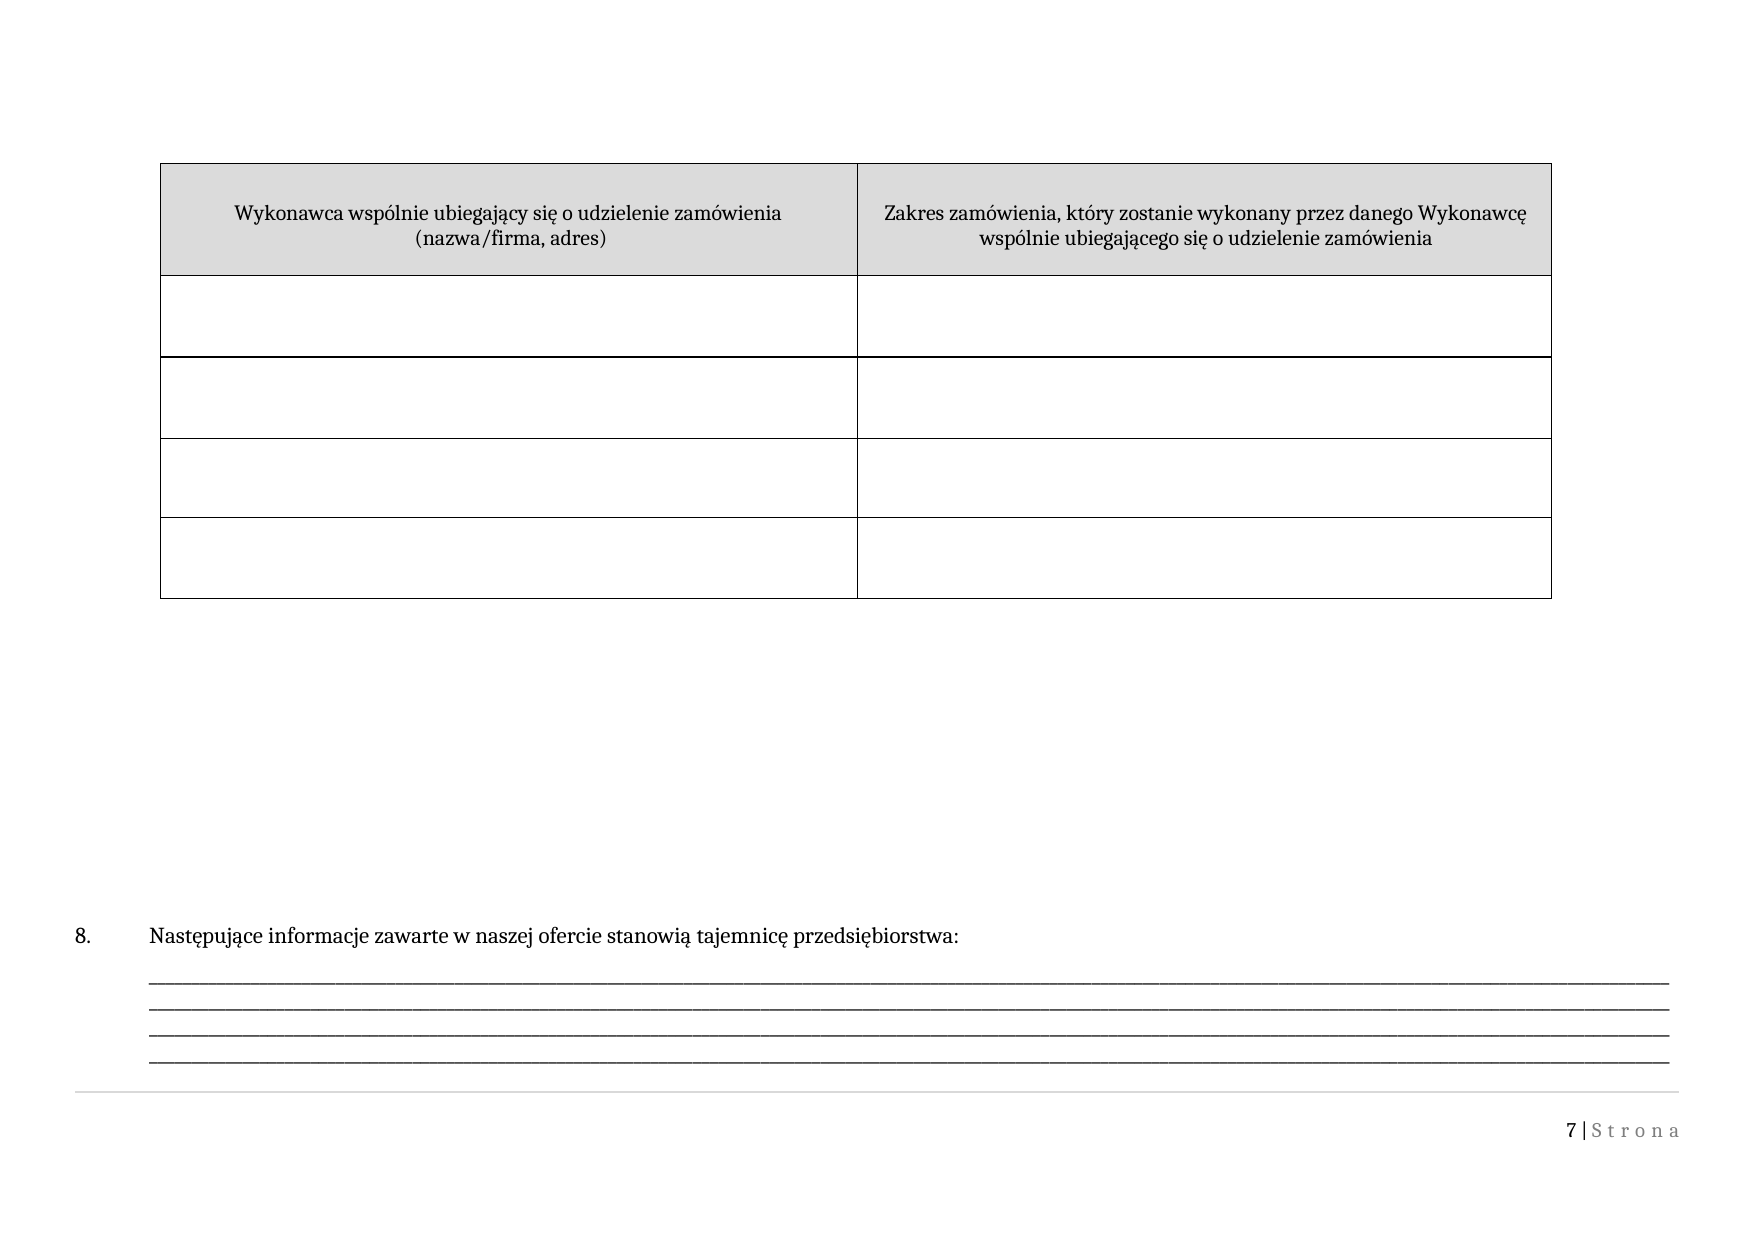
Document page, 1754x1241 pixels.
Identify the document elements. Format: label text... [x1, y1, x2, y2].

table_cell [161, 276, 857, 356]
table_cell [858, 358, 1551, 437]
table_cell [161, 439, 857, 517]
table_header Zakres zamówienia, który zostanie wykonany przez danego Wykonawcę wspólnie ubiegającego się o udzielenie zamówienia [858, 164, 1551, 275]
text 8. Następujące informacje zawarte w naszej ofercie stanowią tajemnicę przedsiębiorstwa: [75, 922, 1679, 949]
table_header Wykonawca wspólnie ubiegający się o udzielenie zamówienia (nazwa/firma, adres) [161, 164, 857, 275]
table_cell [858, 276, 1551, 356]
table_cell [161, 518, 857, 598]
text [149, 961, 1679, 1067]
table_cell [161, 358, 857, 437]
table_cell [858, 518, 1551, 598]
table_cell [858, 439, 1551, 517]
